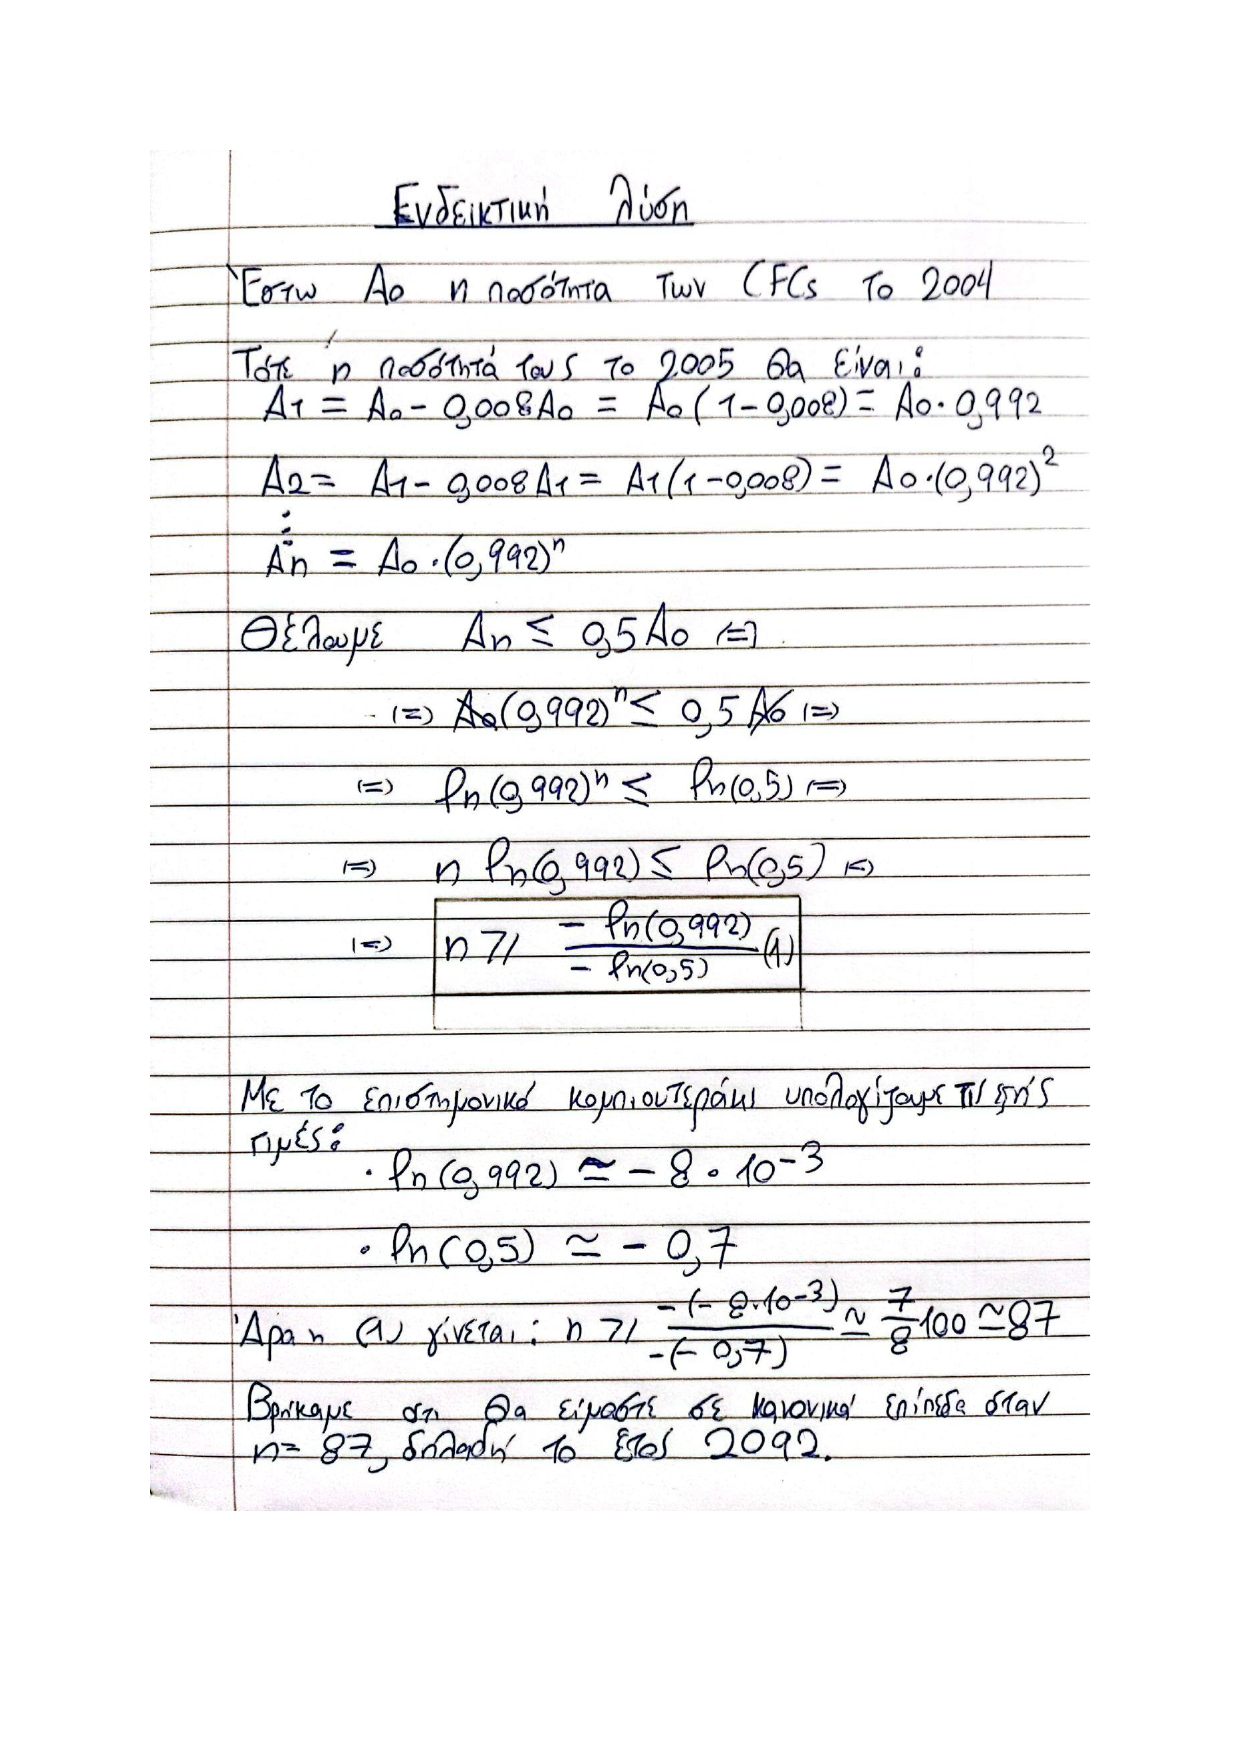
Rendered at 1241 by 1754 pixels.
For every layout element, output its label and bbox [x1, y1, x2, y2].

picture [150, 150, 1091, 1511]
